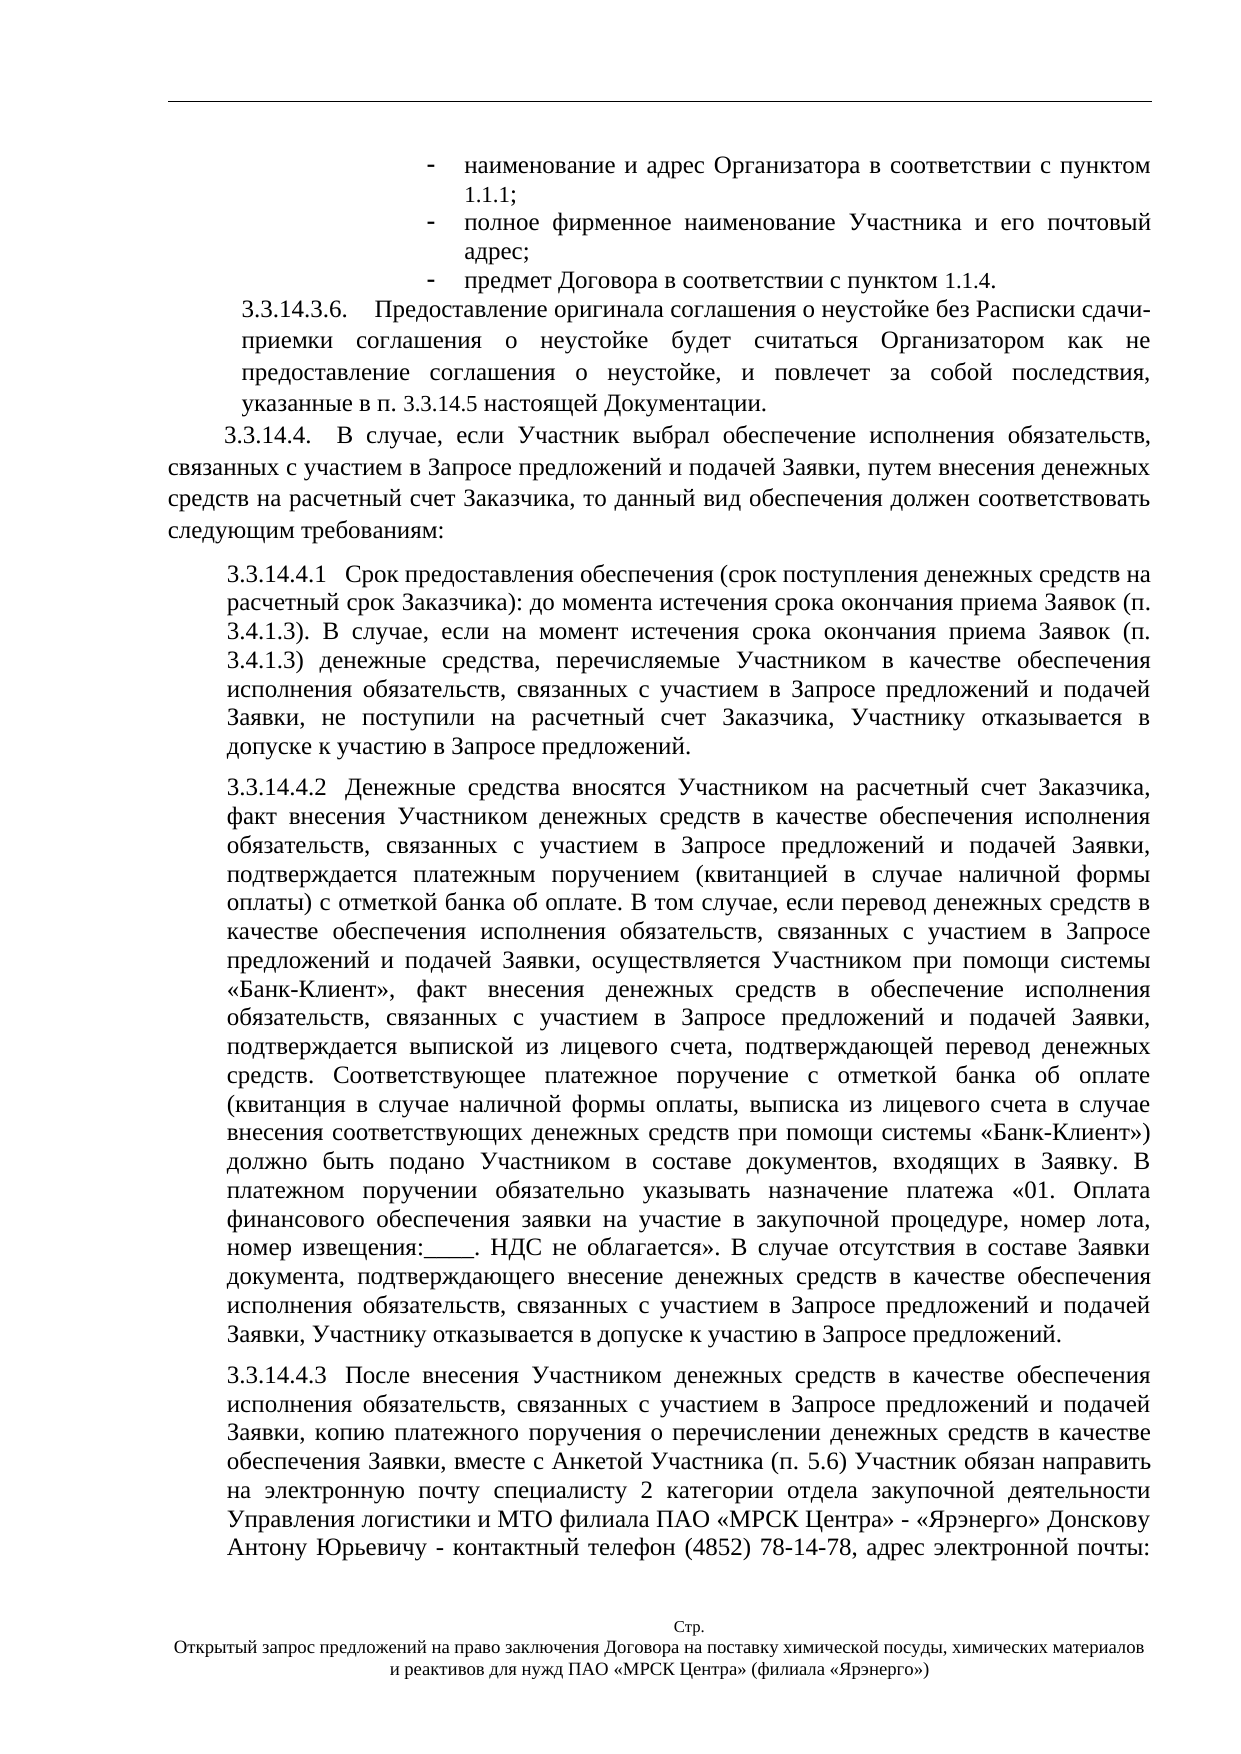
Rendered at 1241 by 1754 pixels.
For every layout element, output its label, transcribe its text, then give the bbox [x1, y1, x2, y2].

list Денежные средства вносятся Участником на расчетный счет Заказчика, факт внесения Участником денежных средств в качестве обеспечения исполнения обязательств, связанных с участием в Запросе предложений и подачей Заявки, подтверждается платежным поручением (квитанцией в случае наличной формы оплаты) с отметкой банка об оплате. В том случае, если перевод денежных средств в качестве обеспечения исполнения обязательств, связанных с участием в Запросе предложений и подачей Заявки, осуществляется Участником при помощи системы «Банк-Клиент», факт внесения денежных средств в обеспечение исполнения обязательств, связанных с участием в Запросе предложений и подачей Заявки, подтверждается выпиской из лицевого счета, подтверждающей перевод денежных средств. Соответствующее платежное поручение с отметкой банка об оплате (квитанция в случае наличной формы оплаты, выписка из лицевого счета в случае внесения соответствующих денежных средств при помощи системы «Банк-Клиент») должно быть подано Участником в составе документов, входящих в Заявку. В платежном поручении обязательно указывать назначение платежа «01. Оплата финансового обеспечения заявки на участие в закупочной процедуре, номер лота, номер извещения:____. НДС не облагается». В случае отсутствия в составе Заявки документа, подтверждающего внесение денежных средств в качестве обеспечения исполнения обязательств, связанных с участием в Запросе предложений и подачей Заявки, Участнику отказывается в допуске к участию в Запросе предложений. [227, 772, 1152, 1347]
list Предоставление оригинала соглашения о неустойке без Расписки сдачи-приемки соглашения о неустойке будет считаться Организатором как не предоставление соглашения о неустойке, и повлечет за собой последствия, указанные в п. 3.3.14.5 настоящей Документации. [241, 294, 1152, 417]
list Срок предоставления обеспечения (срок поступления денежных средств на расчетный срок Заказчика): до момента истечения срока окончания приема Заявок (п. 3.4.1.3). В случае, если на момент истечения срока окончания приема Заявок (п. 3.4.1.3) денежные средства, перечисляемые Участником в качестве обеспечения исполнения обязательств, связанных с участием в Запросе предложений и подачей Заявки, не поступили на расчетный счет Заказчика, Участнику отказывается в допуске к участию в Запросе предложений. [227, 559, 1152, 760]
list В случае, если Участник выбрал обеспечение исполнения обязательств, связанных с участием в Запросе предложений и подачей Заявки, путем внесения денежных средств на расчетный счет Заказчика, то данный вид обеспечения должен соответствовать следующим требованиям: [168, 420, 1152, 543]
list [227, 1360, 1152, 1561]
list предмет Договора в соответствии с пунктом 1.1.4. [427, 265, 1152, 294]
list полное фирменное наименование Участника и его почтовый адрес; [427, 207, 1152, 265]
list наименование и адрес Организатора в соответствии с пунктом 1.1.1; [427, 150, 1152, 207]
